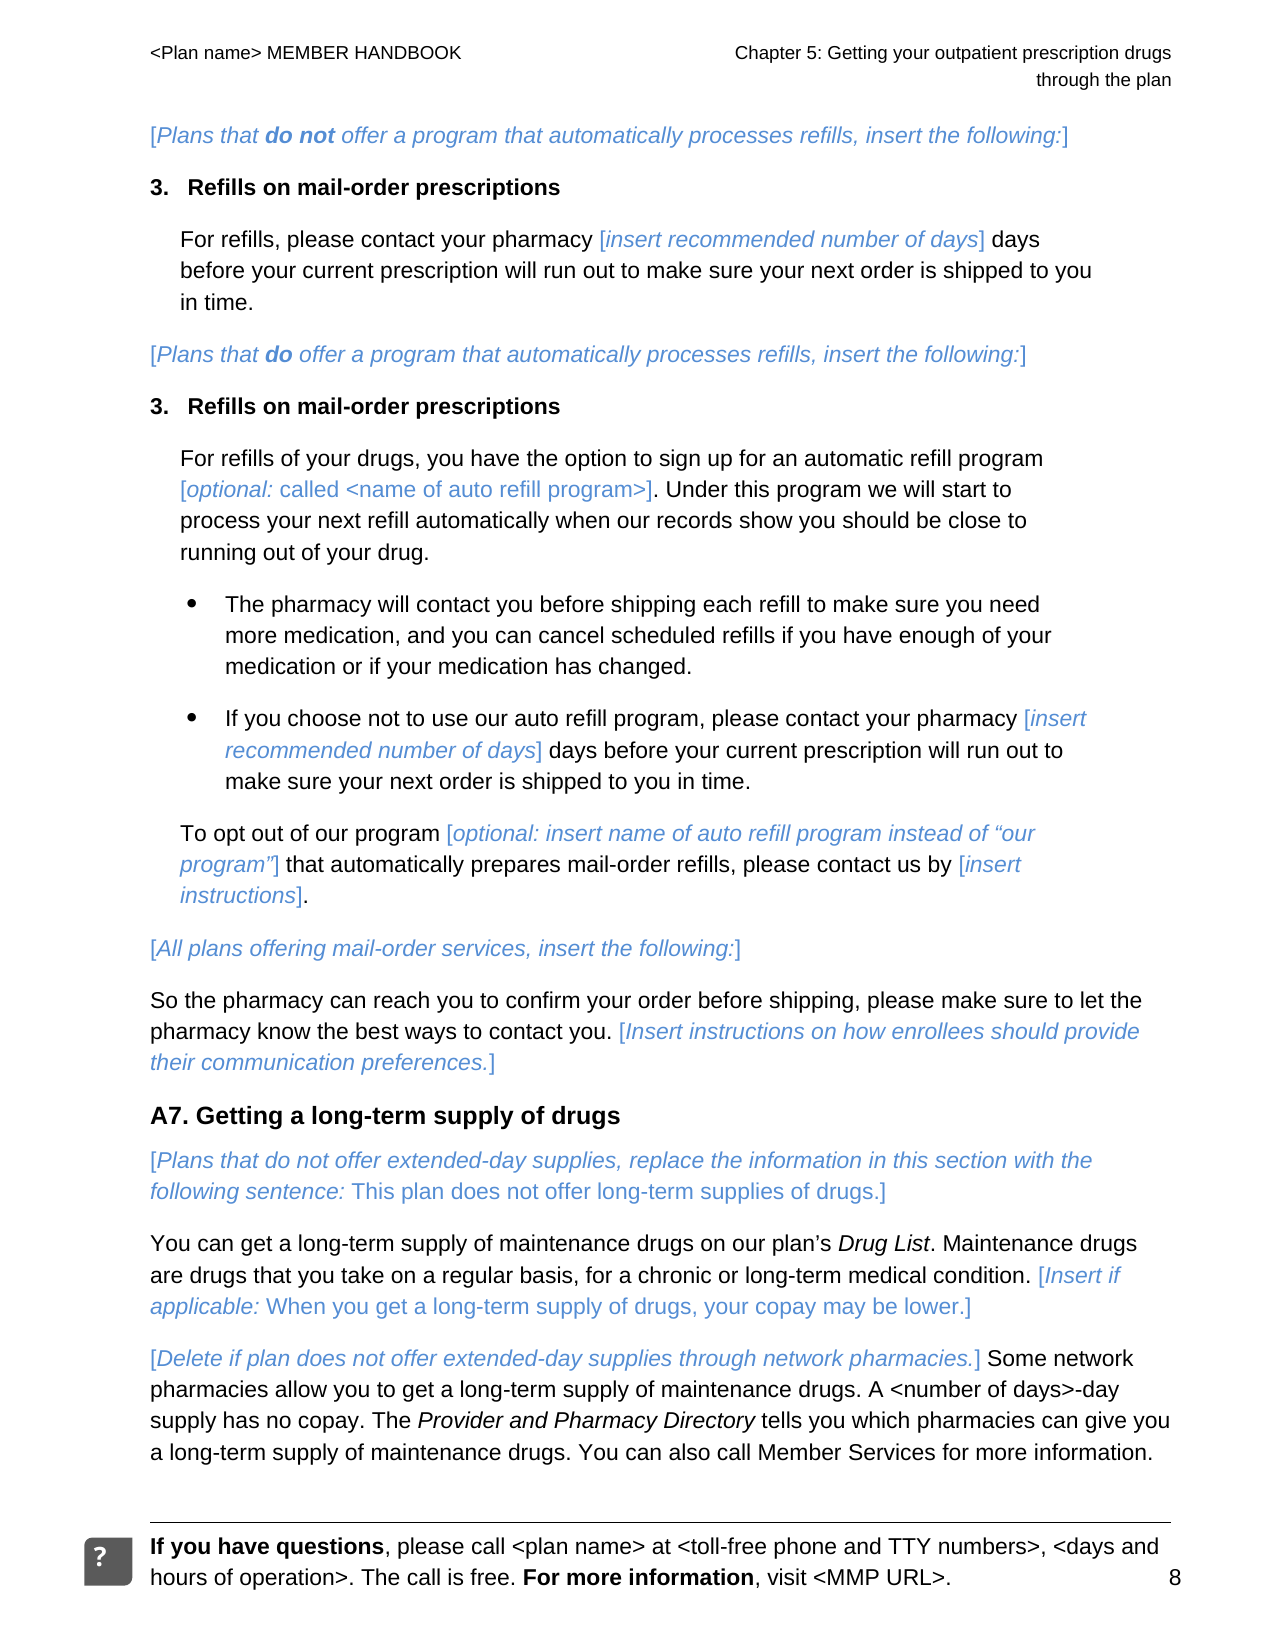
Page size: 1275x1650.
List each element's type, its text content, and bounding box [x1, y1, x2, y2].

subtitle A7. Getting a long-term supply of drugs [150, 1098, 1096, 1131]
text [Delete if plan does not offer extended-day supplies through network pharmacies.] Some network pharmacies allow you to get a long-term supply of maintenance drugs. A <number of days>-day supply has no copay. The Provider and Pharmacy Directory tells you which pharmacies can give you a long-term supply of maintenance drugs. You can also call Member Services for more information. [150, 1341, 1171, 1466]
text 3. Refills on mail-order prescriptions [150, 389, 1096, 421]
text [All plans offering mail-order services, insert the following:] [150, 931, 1171, 962]
text To opt out of our program [optional: insert name of auto refill program instead of “our program”] that automatically prepares mail-order refills, please contact us by [insert instructions]. [180, 816, 1096, 910]
text For refills of your drugs, you have the option to sign up for an automatic refill program [optional: called <name of auto refill program>]. Under this program we will start to process your next refill automatically when our records show you should be close to running out of your drug. [180, 441, 1096, 566]
text You can get a long-term supply of maintenance drugs on our plan’s Drug List. Maintenance drugs are drugs that you take on a regular basis, for a chronic or long-term medical condition. [Insert if applicable: When you get a long-term supply of drugs, your copay may be lower.] [150, 1227, 1171, 1321]
text 3. Refills on mail-order prescriptions [150, 171, 1096, 202]
text If you choose not to use our auto refill program, please contact your pharmacy [insert recommended number of days] days before your current prescription will run out to make sure your next order is shipped to you in time. [187, 702, 1096, 796]
text So the pharmacy can reach you to confirm your order before shipping, please make sure to let the pharmacy know the best ways to contact you. [Insert instructions on how enrollees should provide their communication preferences.] [150, 983, 1171, 1077]
text For refills, please contact your pharmacy [insert recommended number of days] days before your current prescription will run out to make sure your next order is shipped to you in time. [180, 223, 1096, 316]
text [Plans that do offer a program that automatically processes refills, insert the following:] [150, 337, 1171, 368]
text [Plans that do not offer extended-day supplies, replace the information in this section with the following sentence: This plan does not offer long-term supplies of drugs.] [150, 1143, 1171, 1206]
text [Plans that do not offer a program that automatically processes refills, insert the following:] [150, 118, 1171, 150]
text The pharmacy will contact you before shipping each refill to make sure you need more medication, and you can cancel scheduled refills if you have enough of your medication or if your medication has changed. [187, 587, 1096, 681]
